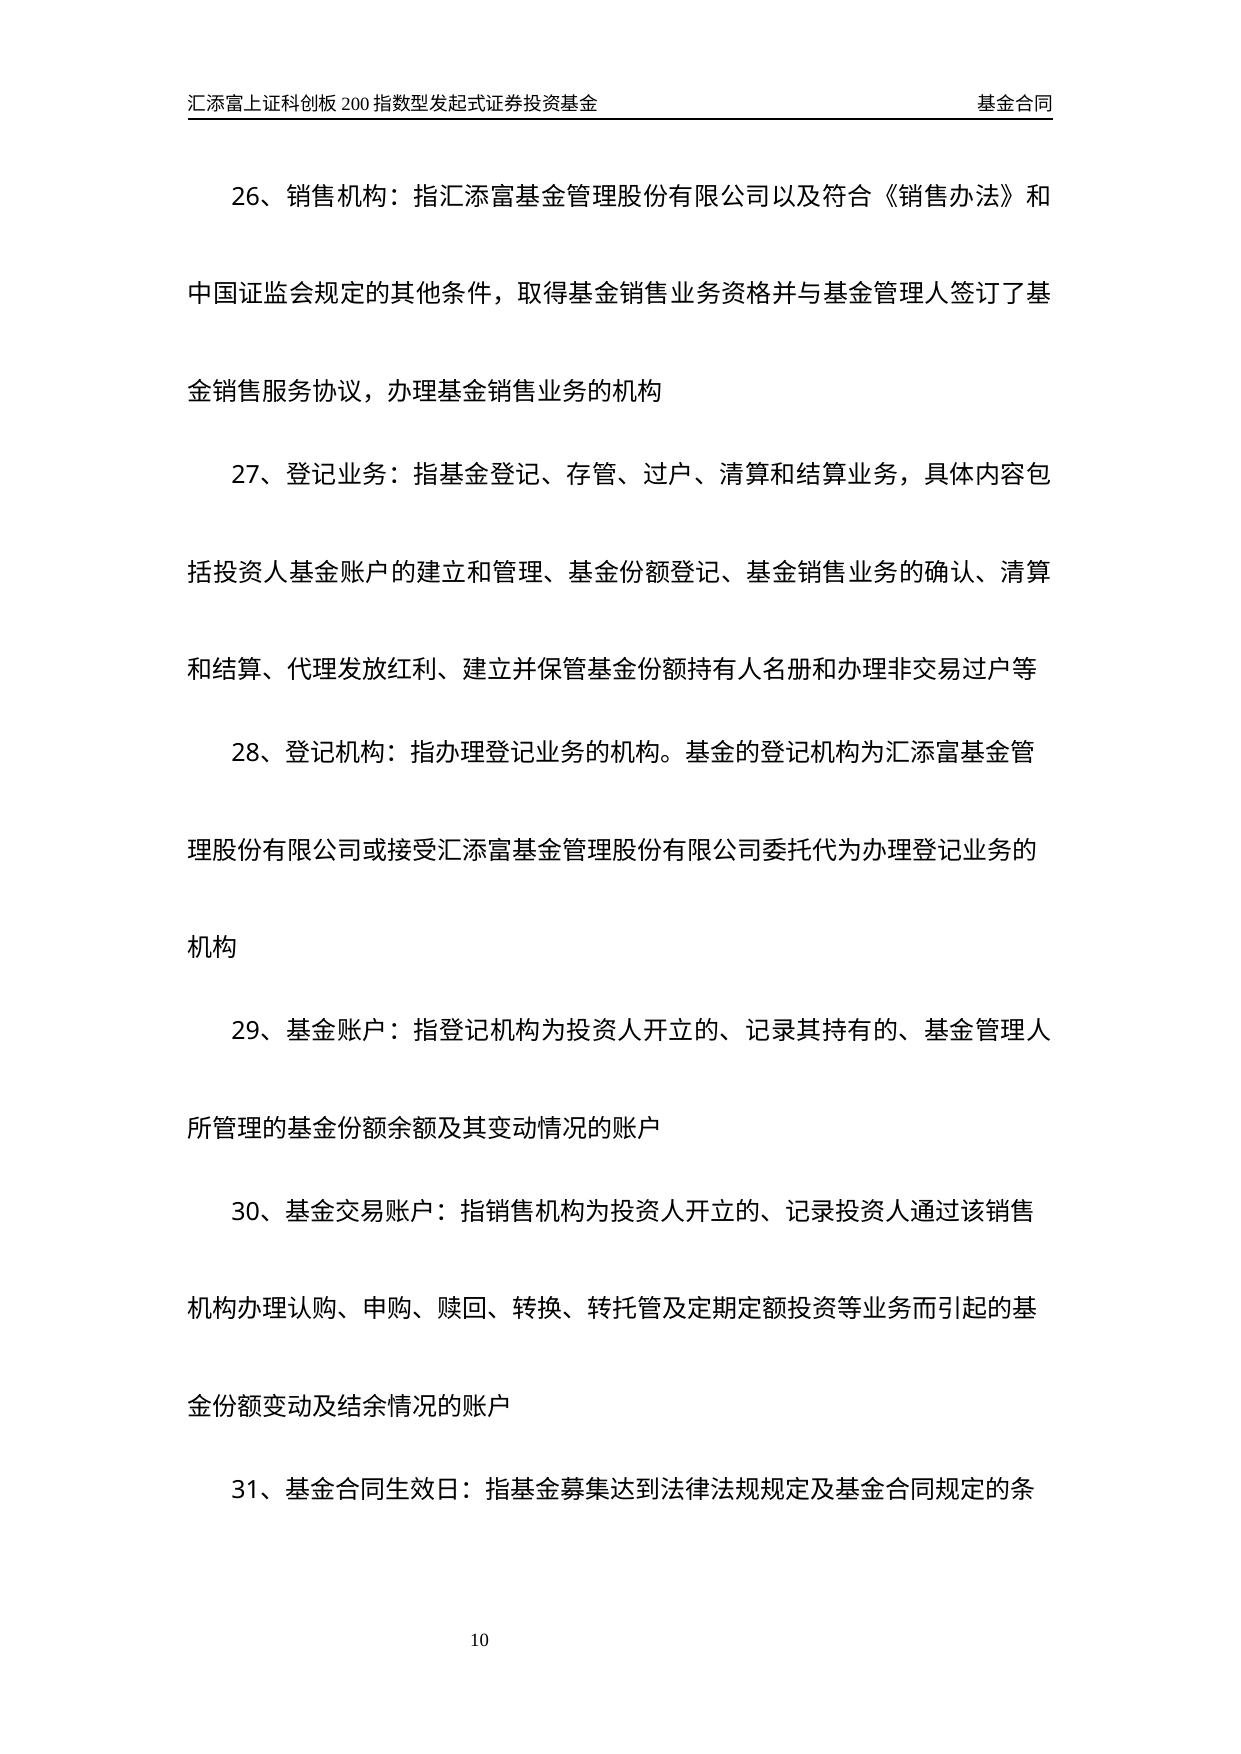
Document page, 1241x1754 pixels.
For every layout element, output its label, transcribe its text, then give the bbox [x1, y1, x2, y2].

text 30、基金交易账户：指销售机构为投资人开立的、记录投资人通过该销售机构办理认购、申购、赎回、转换、转托管及定期定额投资等业务而引起的基金份额变动及结余情况的账户 [187, 1177, 1053, 1437]
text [187, 1455, 1053, 1520]
text 26、销售机构：指汇添富基金管理股份有限公司以及符合《销售办法》和中国证监会规定的其他条件，取得基金销售业务资格并与基金管理人签订了基金销售服务协议，办理基金销售业务的机构 [187, 162, 1053, 422]
text 28、登记机构：指办理登记业务的机构。基金的登记机构为汇添富基金管理股份有限公司或接受汇添富基金管理股份有限公司委托代为办理登记业务的机构 [187, 718, 1053, 978]
text 29、基金账户：指登记机构为投资人开立的、记录其持有的、基金管理人所管理的基金份额余额及其变动情况的账户 [187, 996, 1053, 1159]
text 27、登记业务：指基金登记、存管、过户、清算和结算业务，具体内容包括投资人基金账户的建立和管理、基金份额登记、基金销售业务的确认、清算和结算、代理发放红利、建立并保管基金份额持有人名册和办理非交易过户等 [187, 440, 1053, 700]
